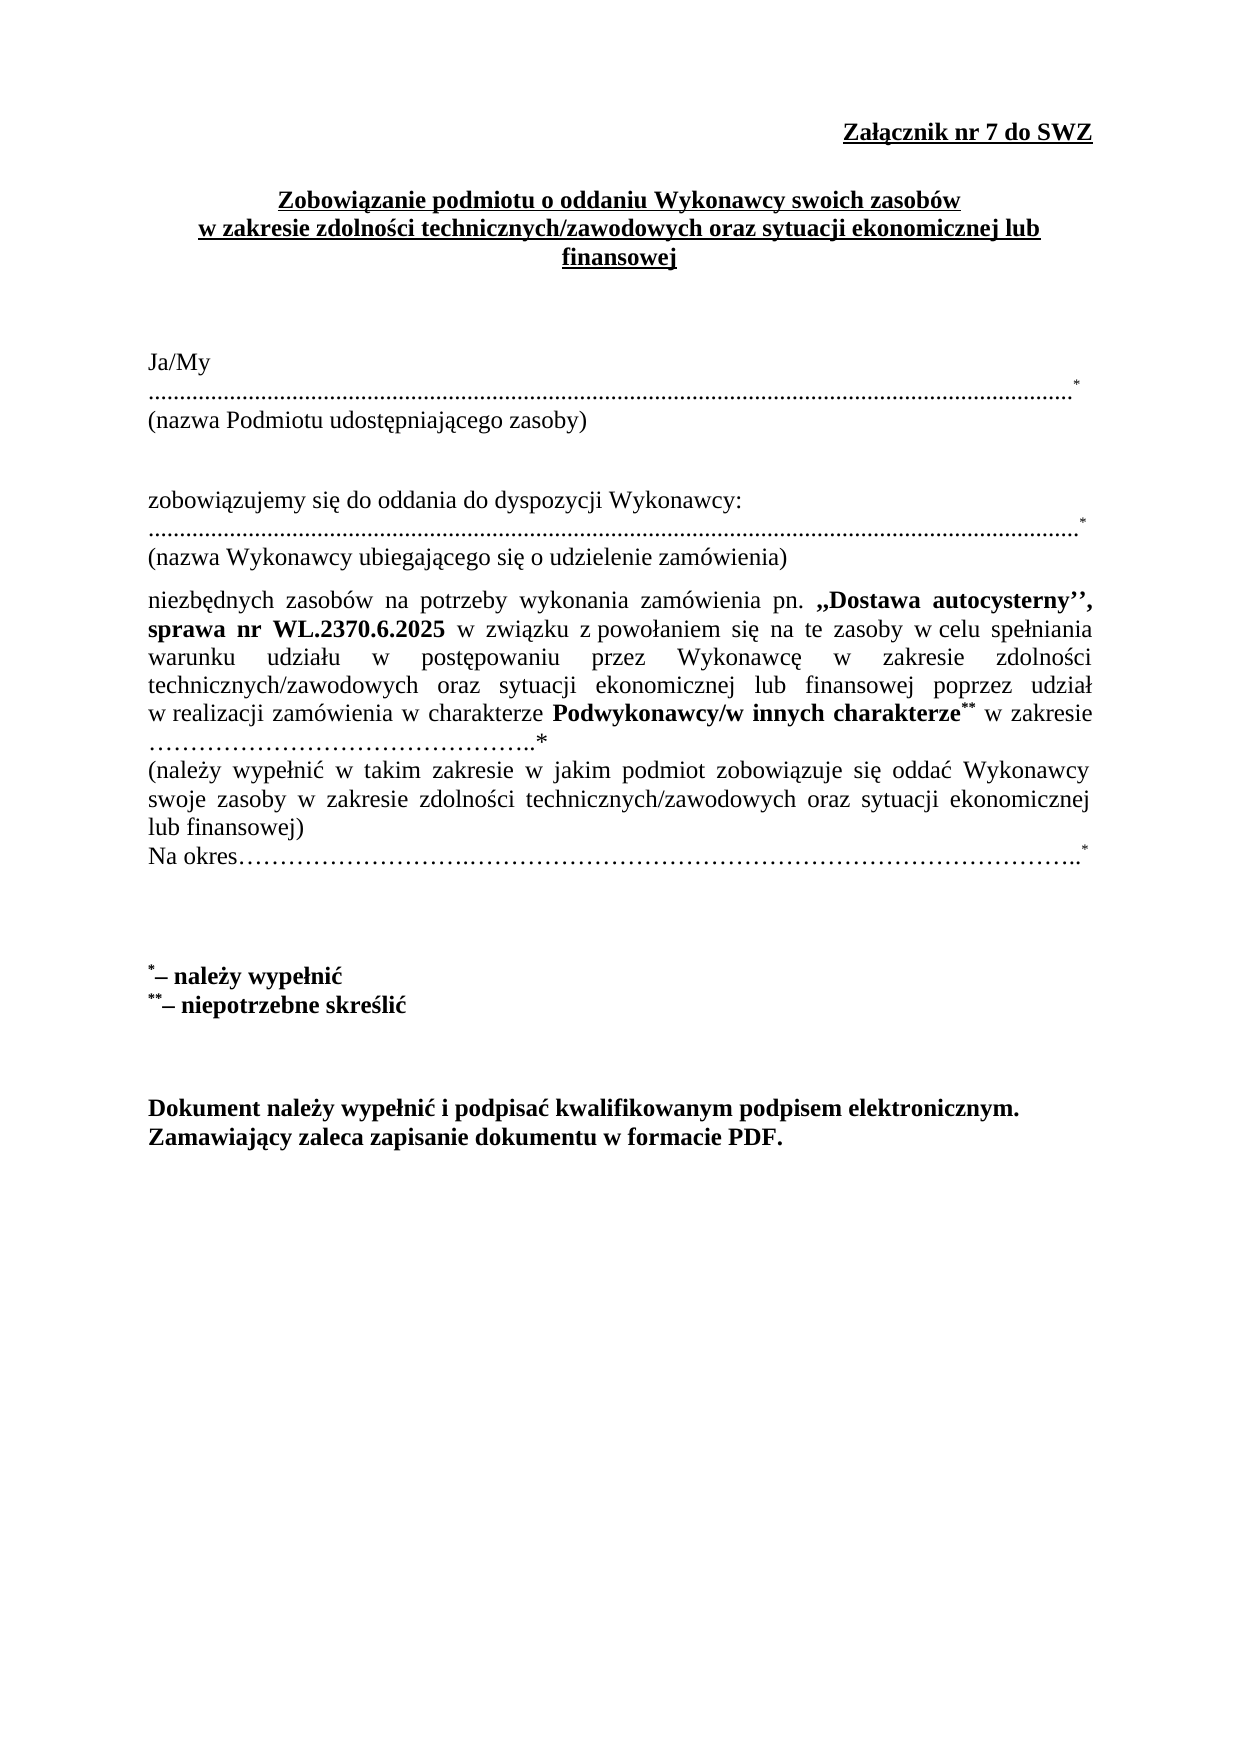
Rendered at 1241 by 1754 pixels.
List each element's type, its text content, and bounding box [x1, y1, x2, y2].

text (nazwa Wykonawcy ubiegającego się o udzielenie zamówienia) [148, 542, 1066, 571]
text Na okres……………………….………………………………………………………………..* [148, 841, 1093, 870]
text Zobowiązanie podmiotu o oddaniu Wykonawcy swoich zasobów [148, 185, 1091, 213]
text Zamawiający zaleca zapisanie dokumentu w formacie PDF. [148, 1122, 1093, 1151]
text (nazwa Podmiotu udostępniającego zasoby) [148, 405, 1066, 434]
text w zakresie zdolności technicznych/zawodowych oraz sytuacji ekonomicznej lub finansowej [148, 213, 1091, 271]
text Załącznik nr 7 do SWZ [148, 117, 1093, 146]
text **– niepotrzebne skreślić [148, 990, 1093, 1018]
text Ja/My [148, 347, 1093, 376]
text Dokument należy wypełnić i podpisać kwalifikowanym podpisem elektronicznym. [148, 1093, 1093, 1122]
text niezbędnych zasobów na potrzeby wykonania zamówienia pn. ,,Dostawa autocysterny’’, sprawa nr WL.2370.6.2025 w związku z powołaniem się na te zasoby w celu spełniania warunku udziału w postępowaniu przez Wykonawcę w zakresie zdolności technicznych/zawodowych oraz sytuacji ekonomicznej lub finansowej poprzez udział w realizacji zamówienia w charakterze Podwykonawcy/w innych charakterze** w zakresie ………………………………………..* [148, 586, 1093, 756]
text zobowiązujemy się do oddania do dyspozycji Wykonawcy: [148, 485, 1093, 513]
text (należy wypełnić w takim zakresie w jakim podmiot zobowiązuje się oddać Wykonawcy swoje zasoby w zakresie zdolności technicznych/zawodowych oraz sytuacji ekonomicznej lub finansowej) [148, 756, 1091, 841]
text ....................................................................................................................................................* [148, 376, 1093, 405]
text *– należy wypełnić [148, 961, 1093, 990]
text .....................................................................................................................................................* [148, 513, 1093, 542]
